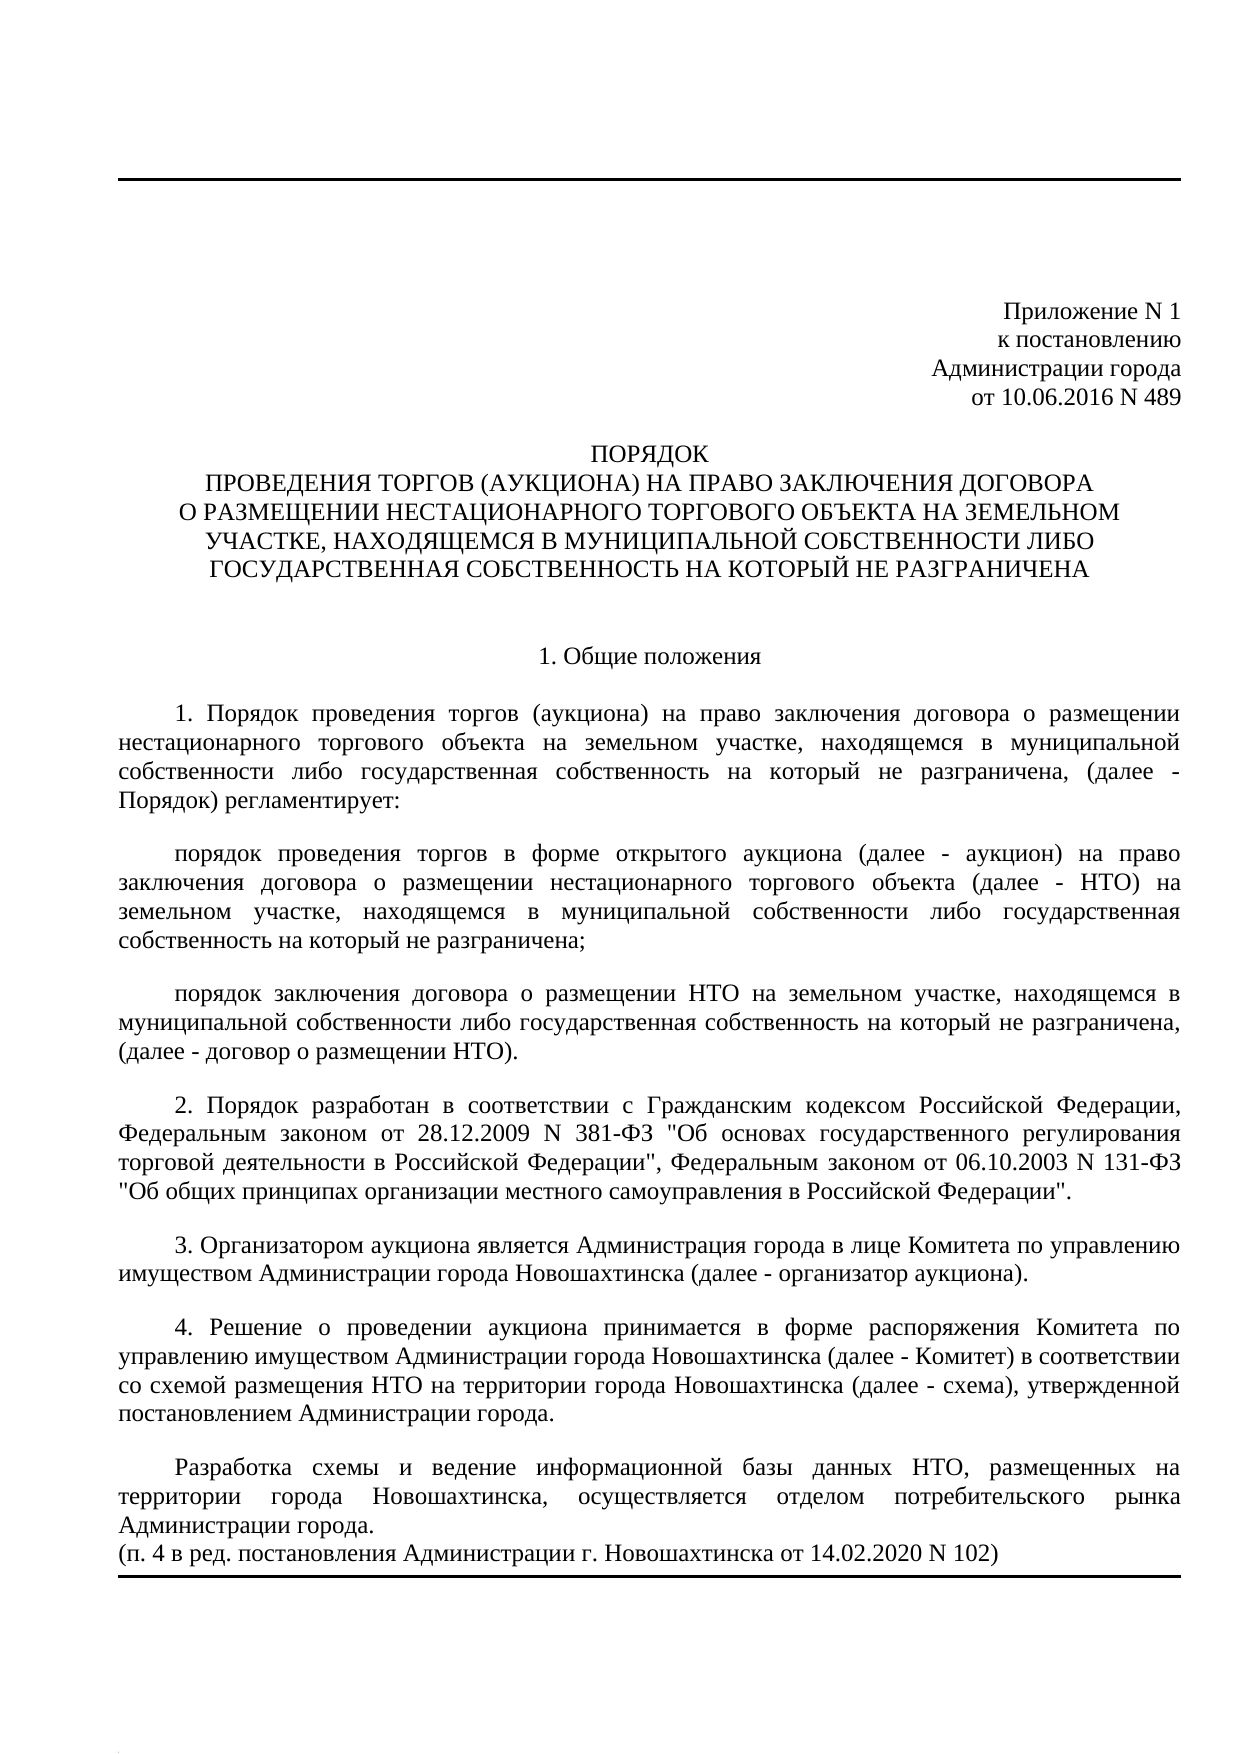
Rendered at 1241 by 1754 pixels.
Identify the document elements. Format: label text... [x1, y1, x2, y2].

text Администрации города [118, 353, 1181, 382]
text порядок заключения договора о размещении НТО на земельном участке, находящемся в муниципальной собственности либо государственная собственность на который не разграничена, (далее - договор о размещении НТО). [118, 978, 1181, 1065]
text порядок проведения торгов в форме открытого аукциона (далее - аукцион) на право заключения договора о размещении нестационарного торгового объекта (далее - НТО) на земельном участке, находящемся в муниципальной собственности либо государственная собственность на который не разграничена; [118, 838, 1181, 953]
text от 10.06.2016 N 489 [118, 382, 1181, 411]
title УЧАСТКЕ, НАХОДЯЩЕМСЯ В МУНИЦИПАЛЬНОЙ СОБСТВЕННОСТИ ЛИБО [118, 526, 1181, 554]
text 3. Организатором аукциона является Администрация города в лице Комитета по управлению имуществом Администрации города Новошахтинска (далее - организатор аукциона). [118, 1230, 1181, 1287]
title ПРОВЕДЕНИЯ ТОРГОВ (АУКЦИОНА) НА ПРАВО ЗАКЛЮЧЕНИЯ ДОГОВОРА [118, 468, 1181, 497]
text к постановлению [118, 324, 1181, 353]
title 1. Общие положения [118, 641, 1181, 670]
list Приложение N 1 [118, 296, 1181, 324]
text (п. 4 в ред. постановления Администрации г. Новошахтинска от 14.02.2020 N 102) [118, 1538, 1181, 1567]
title ГОСУДАРСТВЕННАЯ СОБСТВЕННОСТЬ НА КОТОРЫЙ НЕ РАЗГРАНИЧЕНА [118, 554, 1181, 583]
title О РАЗМЕЩЕНИИ НЕСТАЦИОНАРНОГО ТОРГОВОГО ОБЪЕКТА НА ЗЕМЕЛЬНОМ [118, 497, 1181, 526]
title ПОРЯДОК [118, 439, 1181, 468]
text 1. Порядок проведения торгов (аукциона) на право заключения договора о размещении нестационарного торгового объекта на земельном участке, находящемся в муниципальной собственности либо государственная собственность на который не разграничена, (далее - Порядок) регламентирует: [118, 698, 1181, 813]
text 2. Порядок разработан в соответствии с Гражданским кодексом Российской Федерации, Федеральным законом от 28.12.2009 N 381-ФЗ "Об основах государственного регулирования торговой деятельности в Российской Федерации", Федеральным законом от 06.10.2003 N 131-ФЗ "Об общих принципах организации местного самоуправления в Российской Федерации". [118, 1090, 1181, 1205]
text 4. Решение о проведении аукциона принимается в форме распоряжения Комитета по управлению имуществом Администрации города Новошахтинска (далее - Комитет) в соответствии со схемой размещения НТО на территории города Новошахтинска (далее - схема), утвержденной постановлением Администрации города. [118, 1312, 1181, 1427]
text Разработка схемы и ведение информационной базы данных НТО, размещенных на территории города Новошахтинска, осуществляется отделом потребительского рынка Администрации города. [118, 1452, 1181, 1538]
